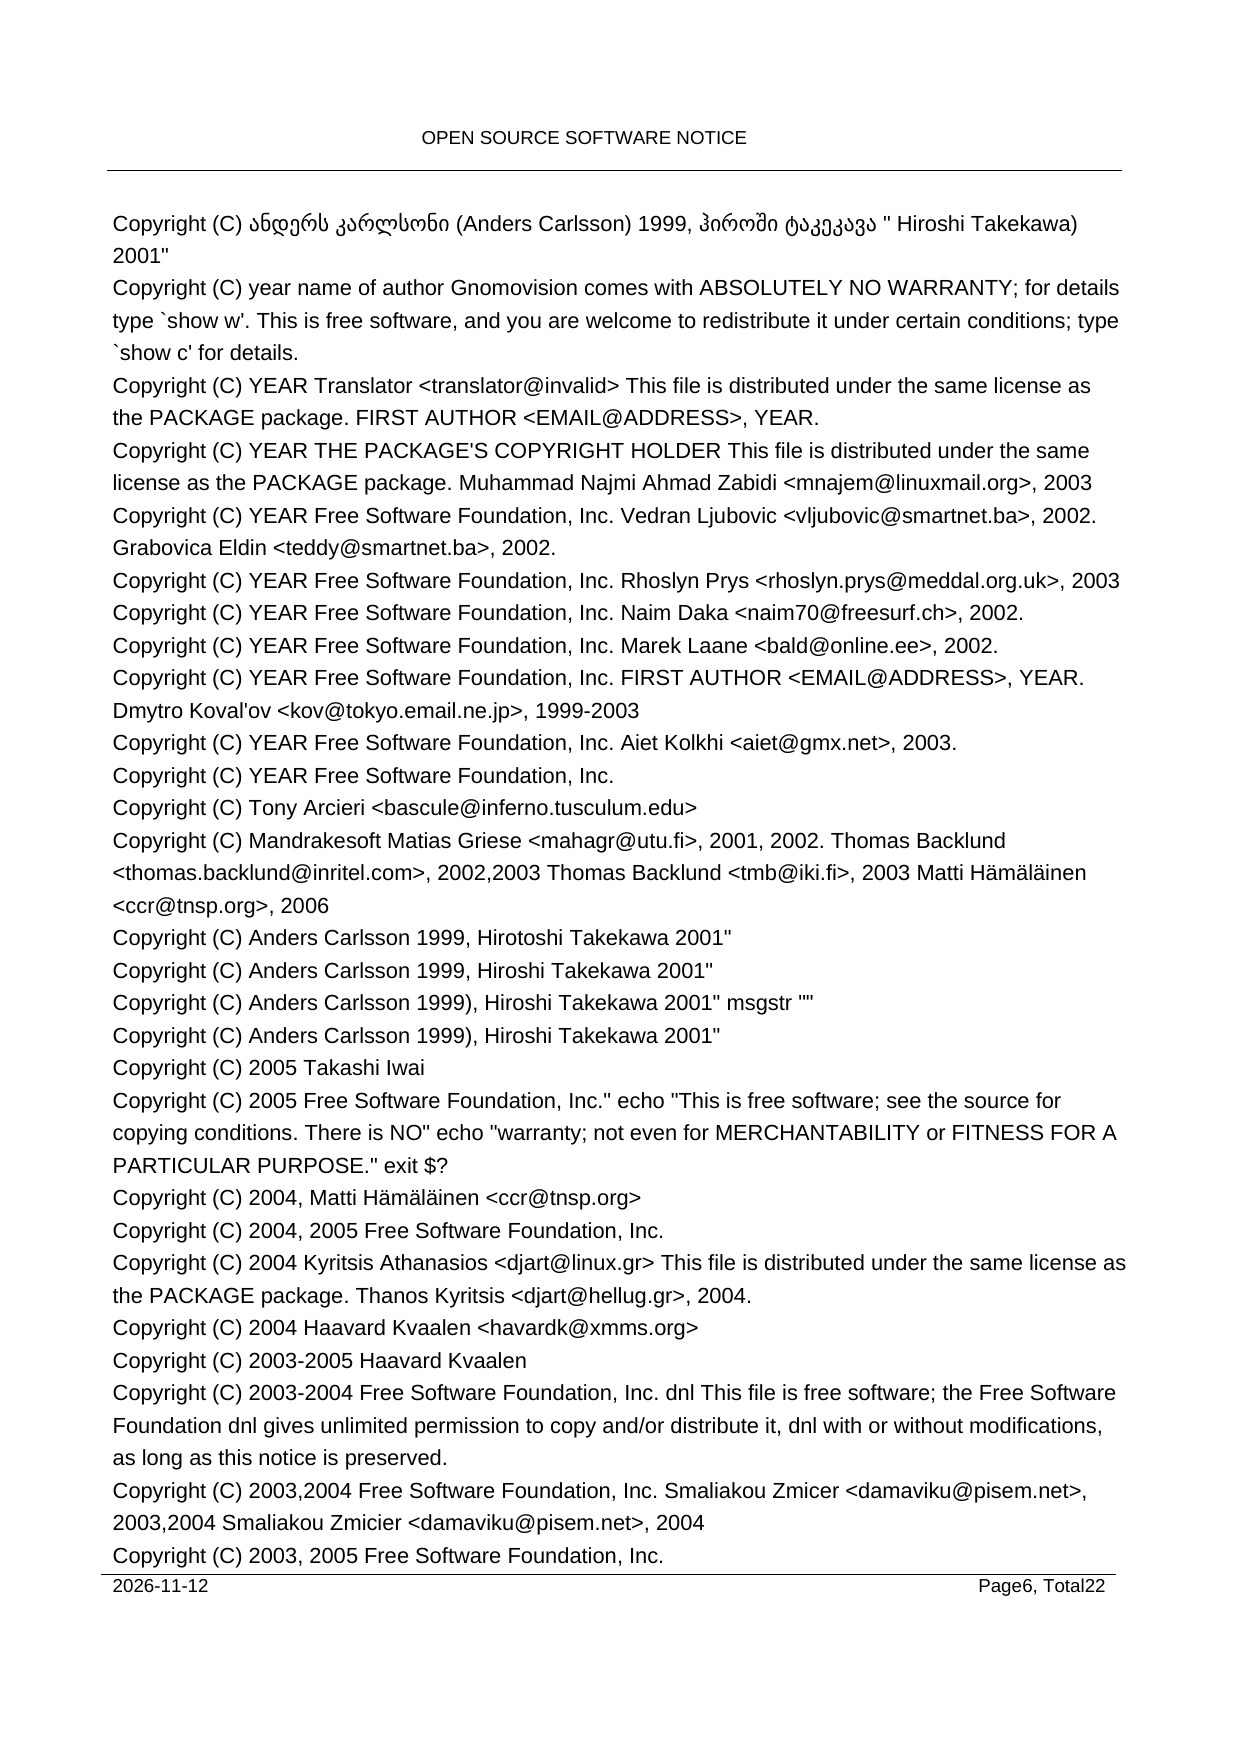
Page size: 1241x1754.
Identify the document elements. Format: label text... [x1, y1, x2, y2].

text Copyright (C) Tony Arcieri <bascule@inferno.tusculum.edu> [112, 791, 1128, 824]
text Copyright (C) 2005 Free Software Foundation, Inc." echo "This is free software; see the source for copying conditions. There is NO" echo "warranty; not even for MERCHANTABILITY or FITNESS FOR A PARTICULAR PURPOSE." exit $? [112, 1084, 1128, 1181]
text Copyright (C) 2003-2004 Free Software Foundation, Inc. dnl This file is free software; the Free Software Foundation dnl gives unlimited permission to copy and/or distribute it, dnl with or without modifications, as long as this notice is preserved. [112, 1376, 1128, 1474]
text Copyright (C) YEAR Free Software Foundation, Inc. Rhoslyn Prys <rhoslyn.prys@meddal.org.uk>, 2003 [112, 564, 1128, 596]
text Copyright (C) YEAR Free Software Foundation, Inc. FIRST AUTHOR <EMAIL@ADDRESS>, YEAR. Dmytro Koval'ov <kov@tokyo.email.ne.jp>, 1999-2003 [112, 661, 1128, 726]
text Copyright (C) 2003, 2005 Free Software Foundation, Inc. [112, 1539, 1128, 1571]
text Copyright (C) Anders Carlsson 1999), Hiroshi Takekawa 2001" msgstr "" [112, 986, 1128, 1019]
text Copyright (C) 2004, Matti Hämäläinen <ccr@tnsp.org> [112, 1181, 1128, 1214]
text Copyright (C) Anders Carlsson 1999, Hirotoshi Takekawa 2001" [112, 921, 1128, 954]
text Copyright (C) ანდერს კარლსონი (Anders Carlsson) 1999, ჰიროში ტაკეკავა " Hiroshi Takekawa) 2001" [112, 206, 1128, 271]
text Copyright (C) YEAR Free Software Foundation, Inc. Vedran Ljubovic <vljubovic@smartnet.ba>, 2002. Grabovica Eldin <teddy@smartnet.ba>, 2002. [112, 499, 1128, 564]
text Copyright (C) YEAR Free Software Foundation, Inc. Naim Daka <naim70@freesurf.ch>, 2002. [112, 596, 1128, 629]
text Copyright (C) 2004 Haavard Kvaalen <havardk@xmms.org> [112, 1311, 1128, 1344]
text Copyright (C) year name of author Gnomovision comes with ABSOLUTELY NO WARRANTY; for details type `show w'. This is free software, and you are welcome to redistribute it under certain conditions; type `show c' for details. [112, 271, 1128, 369]
text Copyright (C) 2005 Takashi Iwai [112, 1051, 1128, 1084]
text Copyright (C) 2003-2005 Haavard Kvaalen [112, 1344, 1128, 1376]
text Copyright (C) Anders Carlsson 1999), Hiroshi Takekawa 2001" [112, 1019, 1128, 1051]
text Copyright (C) 2004, 2005 Free Software Foundation, Inc. [112, 1214, 1128, 1246]
text Copyright (C) 2004 Kyritsis Athanasios <djart@linux.gr> This file is distributed under the same license as the PACKAGE package. Thanos Kyritsis <djart@hellug.gr>, 2004. [112, 1246, 1128, 1311]
text Copyright (C) YEAR THE PACKAGE'S COPYRIGHT HOLDER This file is distributed under the same license as the PACKAGE package. Muhammad Najmi Ahmad Zabidi <mnajem@linuxmail.org>, 2003 [112, 434, 1128, 499]
text Copyright (C) YEAR Free Software Foundation, Inc. Marek Laane <bald@online.ee>, 2002. [112, 629, 1128, 661]
text Copyright (C) Anders Carlsson 1999, Hiroshi Takekawa 2001" [112, 954, 1128, 986]
text Copyright (C) Mandrakesoft Matias Griese <mahagr@utu.fi>, 2001, 2002. Thomas Backlund <thomas.backlund@inritel.com>, 2002,2003 Thomas Backlund <tmb@iki.fi>, 2003 Matti Hämäläinen <ccr@tnsp.org>, 2006 [112, 824, 1128, 921]
text Copyright (C) YEAR Translator <translator@invalid> This file is distributed under the same license as the PACKAGE package. FIRST AUTHOR <EMAIL@ADDRESS>, YEAR. [112, 369, 1128, 434]
text Copyright (C) YEAR Free Software Foundation, Inc. [112, 759, 1128, 791]
text Copyright (C) YEAR Free Software Foundation, Inc. Aiet Kolkhi <aiet@gmx.net>, 2003. [112, 726, 1128, 759]
text Copyright (C) 2003,2004 Free Software Foundation, Inc. Smaliakou Zmicer <damaviku@pisem.net>, 2003,2004 Smaliakou Zmicier <damaviku@pisem.net>, 2004 [112, 1474, 1128, 1539]
